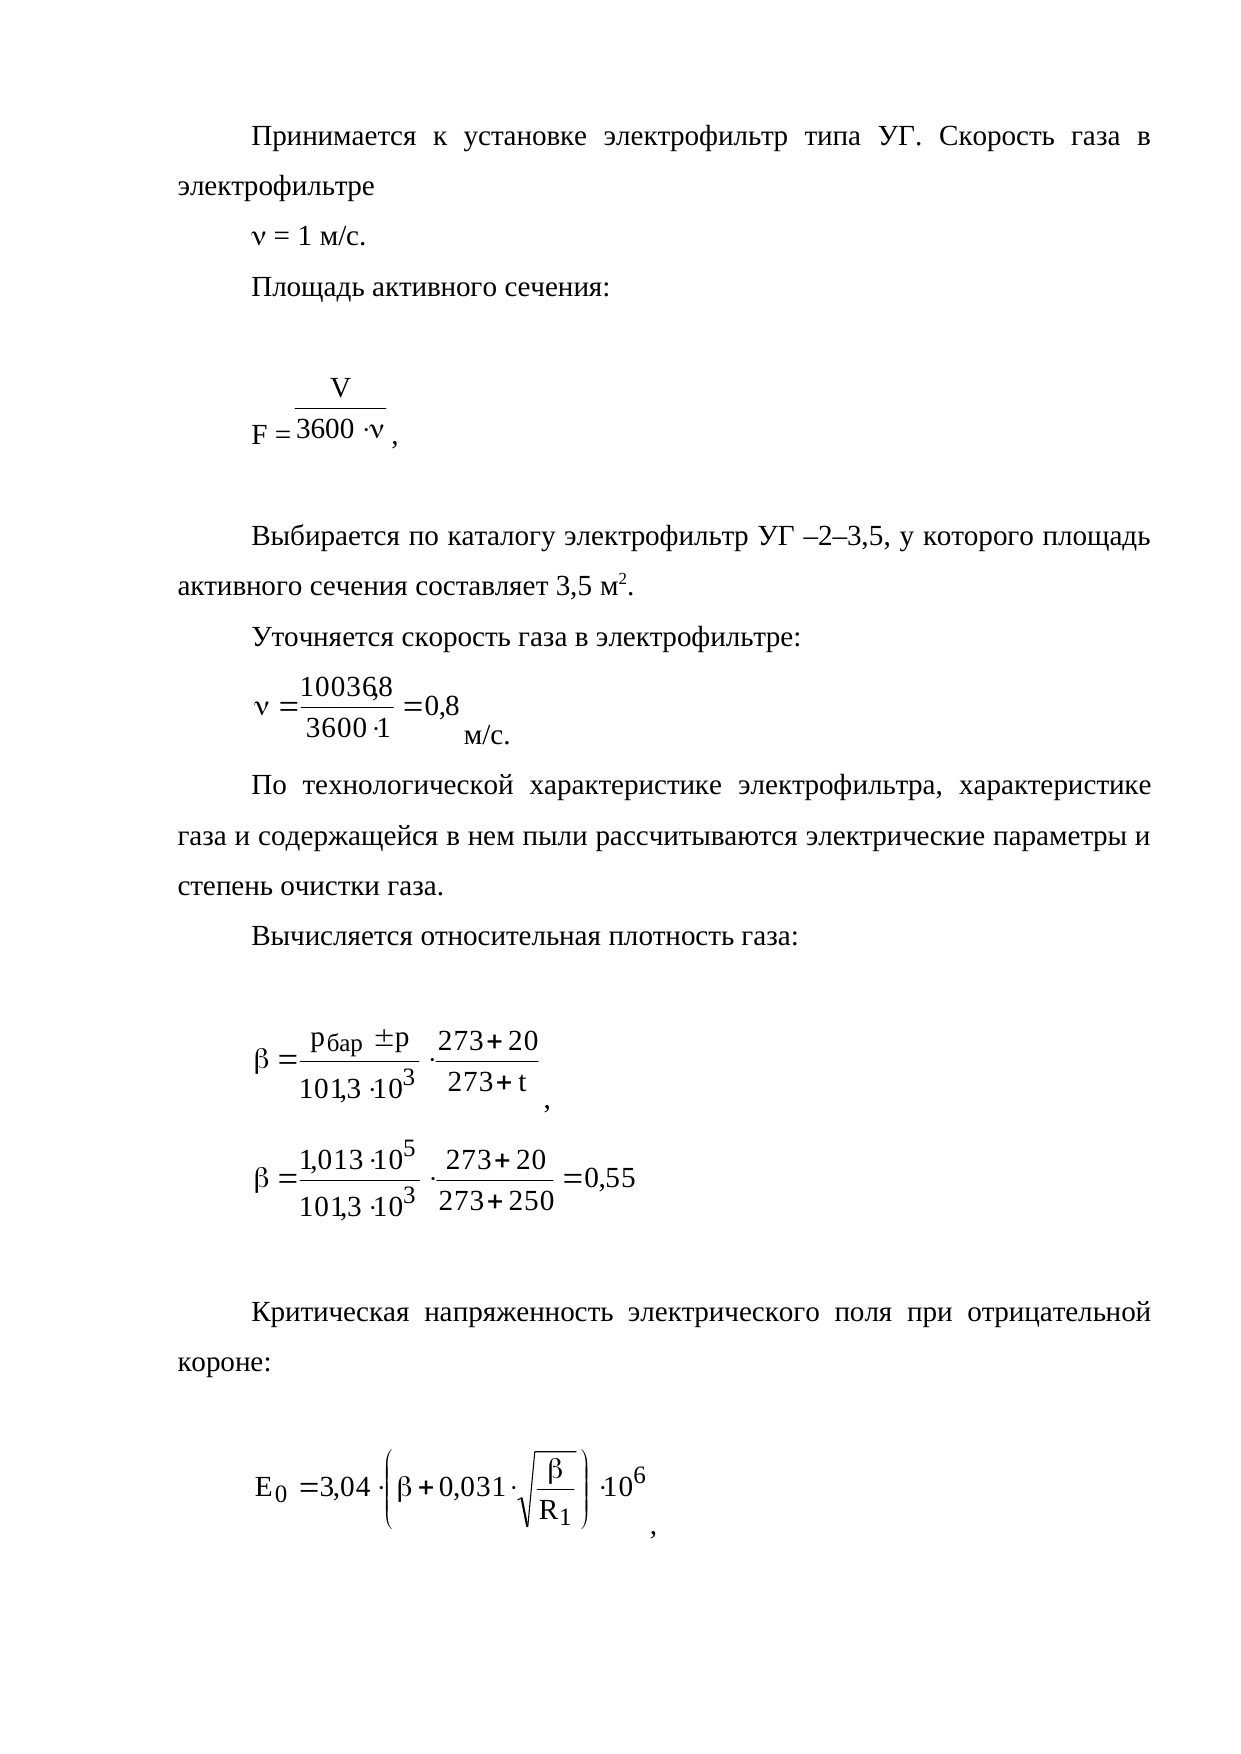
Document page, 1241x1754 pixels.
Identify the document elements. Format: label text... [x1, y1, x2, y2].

text = 1 м/с. [177, 219, 1152, 252]
text Критическая напряженность электрического поля при отрицательной короне: [177, 1294, 1152, 1378]
text Принимается к установке электрофильтр типа УГ. Скорость газа в электрофильтре [177, 118, 1152, 202]
text , [177, 1445, 1152, 1541]
text Площадь активного сечения: [177, 269, 1152, 303]
text По технологической характеристике электрофильтра, характеристике газа и содержащейся в нем пыли рассчитываются электрические параметры и степень очистки газа. [177, 768, 1152, 902]
text Вычисляется относительная плотность газа: [177, 918, 1152, 952]
text Уточняется скорость газа в электрофильтре: [177, 619, 1152, 652]
text Выбирается по каталогу электрофильтр УГ –2–3,5, у которого площадь активного сечения составляет 3,5 м2. [177, 518, 1152, 602]
text м/с. [177, 669, 1152, 751]
text , [177, 1019, 1152, 1115]
text F =, [177, 370, 1152, 451]
